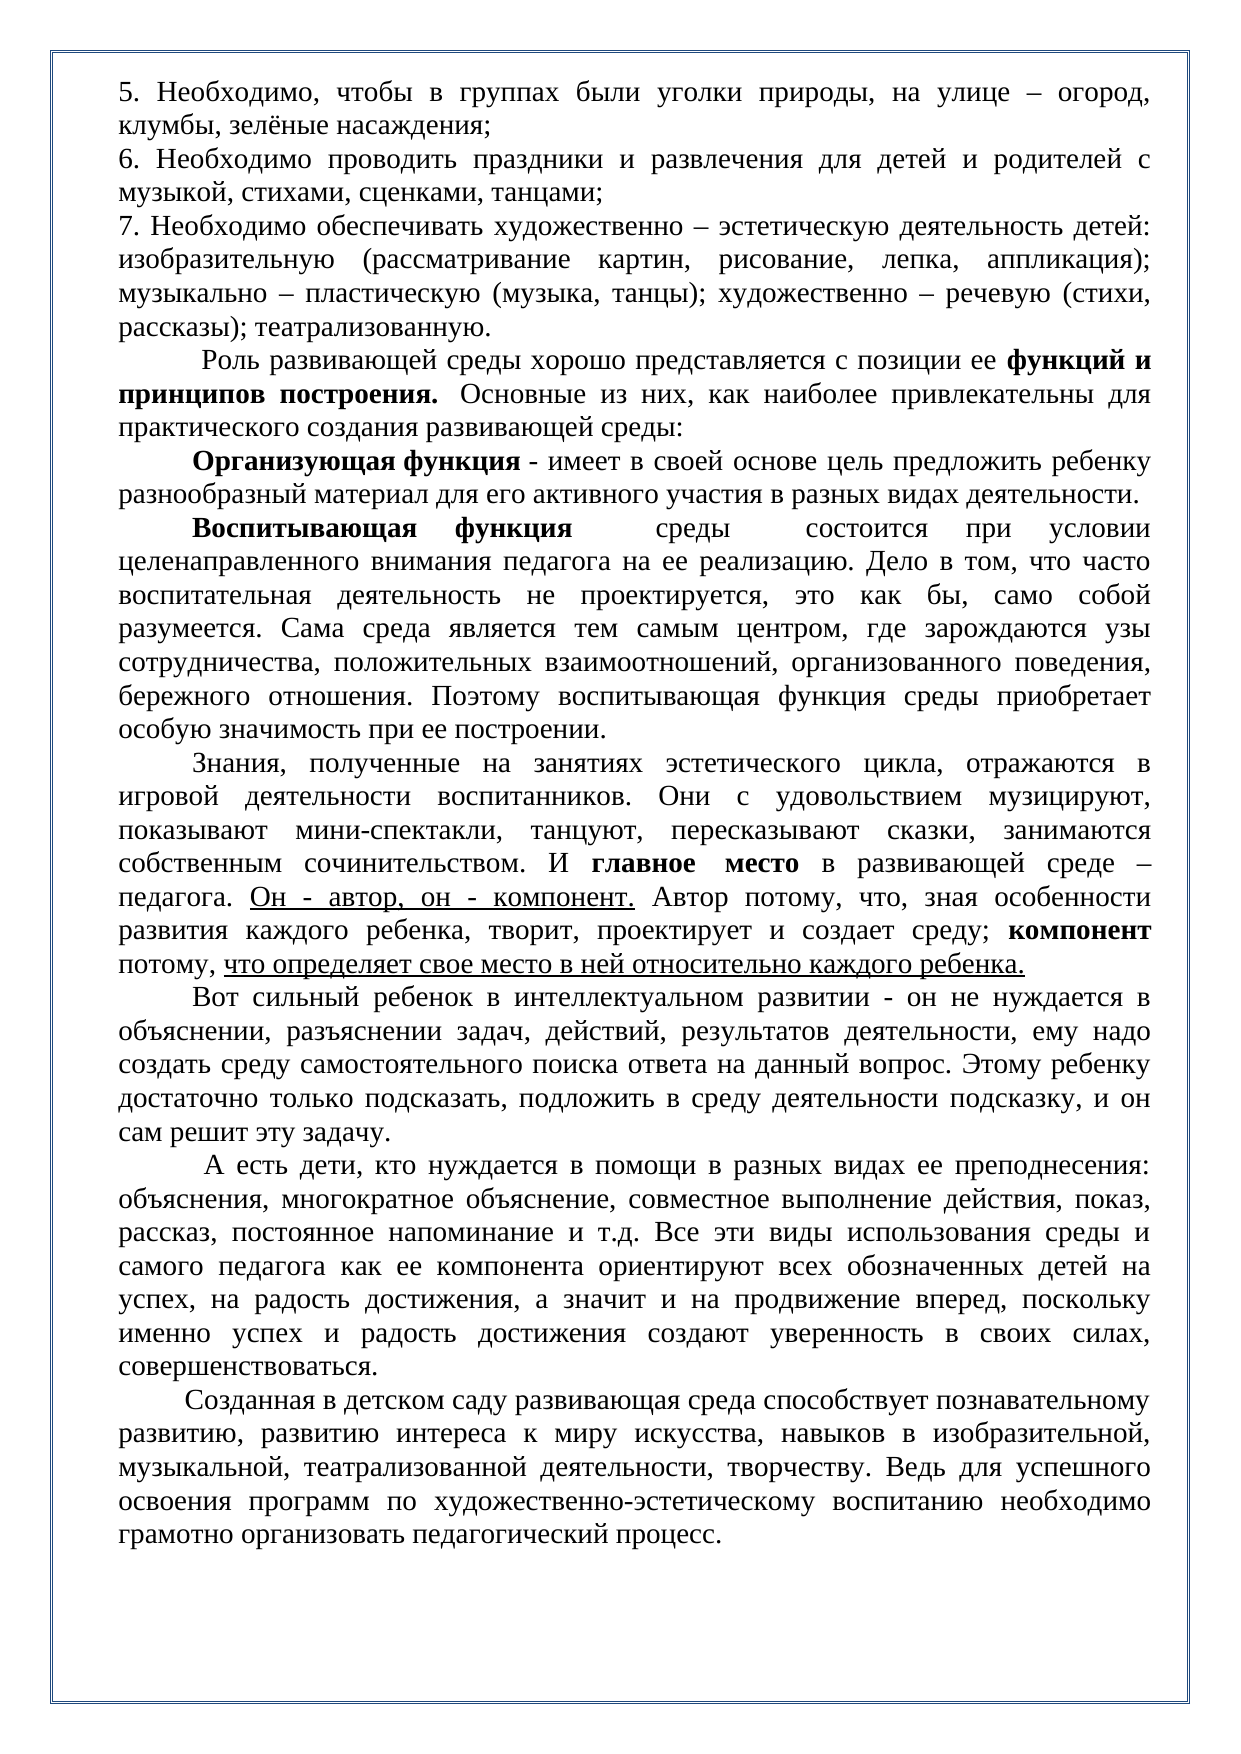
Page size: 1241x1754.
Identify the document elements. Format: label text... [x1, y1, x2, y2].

text Роль развивающей среды хорошо представляется с позиции ее функций и принципов построения. Основные из них, как наиболее привлекательны для практического создания развивающей среды: [118, 342, 1152, 443]
text 7. Необходимо обеспечивать художественно – эстетическую деятельность детей: изобразительную (рассматривание картин, рисование, лепка, аппликация); музыкально – пластическую (музыка, танцы); художественно – речевую (стихи, рассказы); театрализованную. [118, 208, 1152, 342]
text 6. Необходимо проводить праздники и развлечения для детей и родителей с музыкой, стихами, сценками, танцами; [118, 141, 1152, 208]
text Воспитывающая функция среды состоится при условии целенаправленного внимания педагога на ее реализацию. Дело в том, что часто воспитательная деятельность не проектируется, это как бы, само собой разумеется. Сама среда является тем самым центром, где зарождаются узы сотрудничества, положительных взаимоотношений, организованного поведения, бережного отношения. Поэтому воспитывающая функция среды приобретает особую значимость при ее построении. [118, 510, 1152, 745]
text Знания, полученные на занятиях эстетического цикла, отражаются в игровой деятельности воспитанников. Они с удовольствием музицируют, показывают мини-спектакли, танцуют, пересказывают сказки, занимаются собственным сочинительством. И главное место в развивающей среде – педагога. Он - автор, он - компонент. Автор потому, что, зная особенности развития каждого ребенка, творит, проектирует и создает среду; компонент потому, что определяет свое место в ней относительно каждого ребенка. [118, 745, 1152, 979]
text Созданная в детском саду развивающая среда способствует познавательному развитию, развитию интереса к миру искусства, навыков в изобразительной, музыкальной, театрализованной деятельности, творчеству. Ведь для успешного освоения программ по художественно-эстетическому воспитанию необходимо грамотно организовать педагогический процесс. [118, 1382, 1152, 1550]
text Вот сильный ребенок в интеллектуальном развитии - он не нуждается в объяснении, разъяснении задач, действий, результатов деятельности, ему надо создать среду самостоятельного поиска ответа на данный вопрос. Этому ребенку достаточно только подсказать, подложить в среду деятельности подсказку, и он сам решит эту задачу. [118, 979, 1152, 1147]
text 5. Необходимо, чтобы в группах были уголки природы, на улице – огород, клумбы, зелёные насаждения; [118, 74, 1152, 141]
text Организующая функция - имеет в своей основе цель предложить ребенку разнообразный материал для его активного участия в разных видах деятельности. [118, 443, 1152, 510]
text А есть дети, кто нуждается в помощи в разных видах ее преподнесения: объяснения, многократное объяснение, совместное выполнение действия, показ, рассказ, постоянное напоминание и т.д. Все эти виды использования среды и самого педагога как ее компонента ориентируют всех обозначенных детей на успех, на радость достижения, а значит и на продвижение вперед, поскольку именно успех и радость достижения создают уверенность в своих силах, совершенствоваться. [118, 1147, 1152, 1382]
